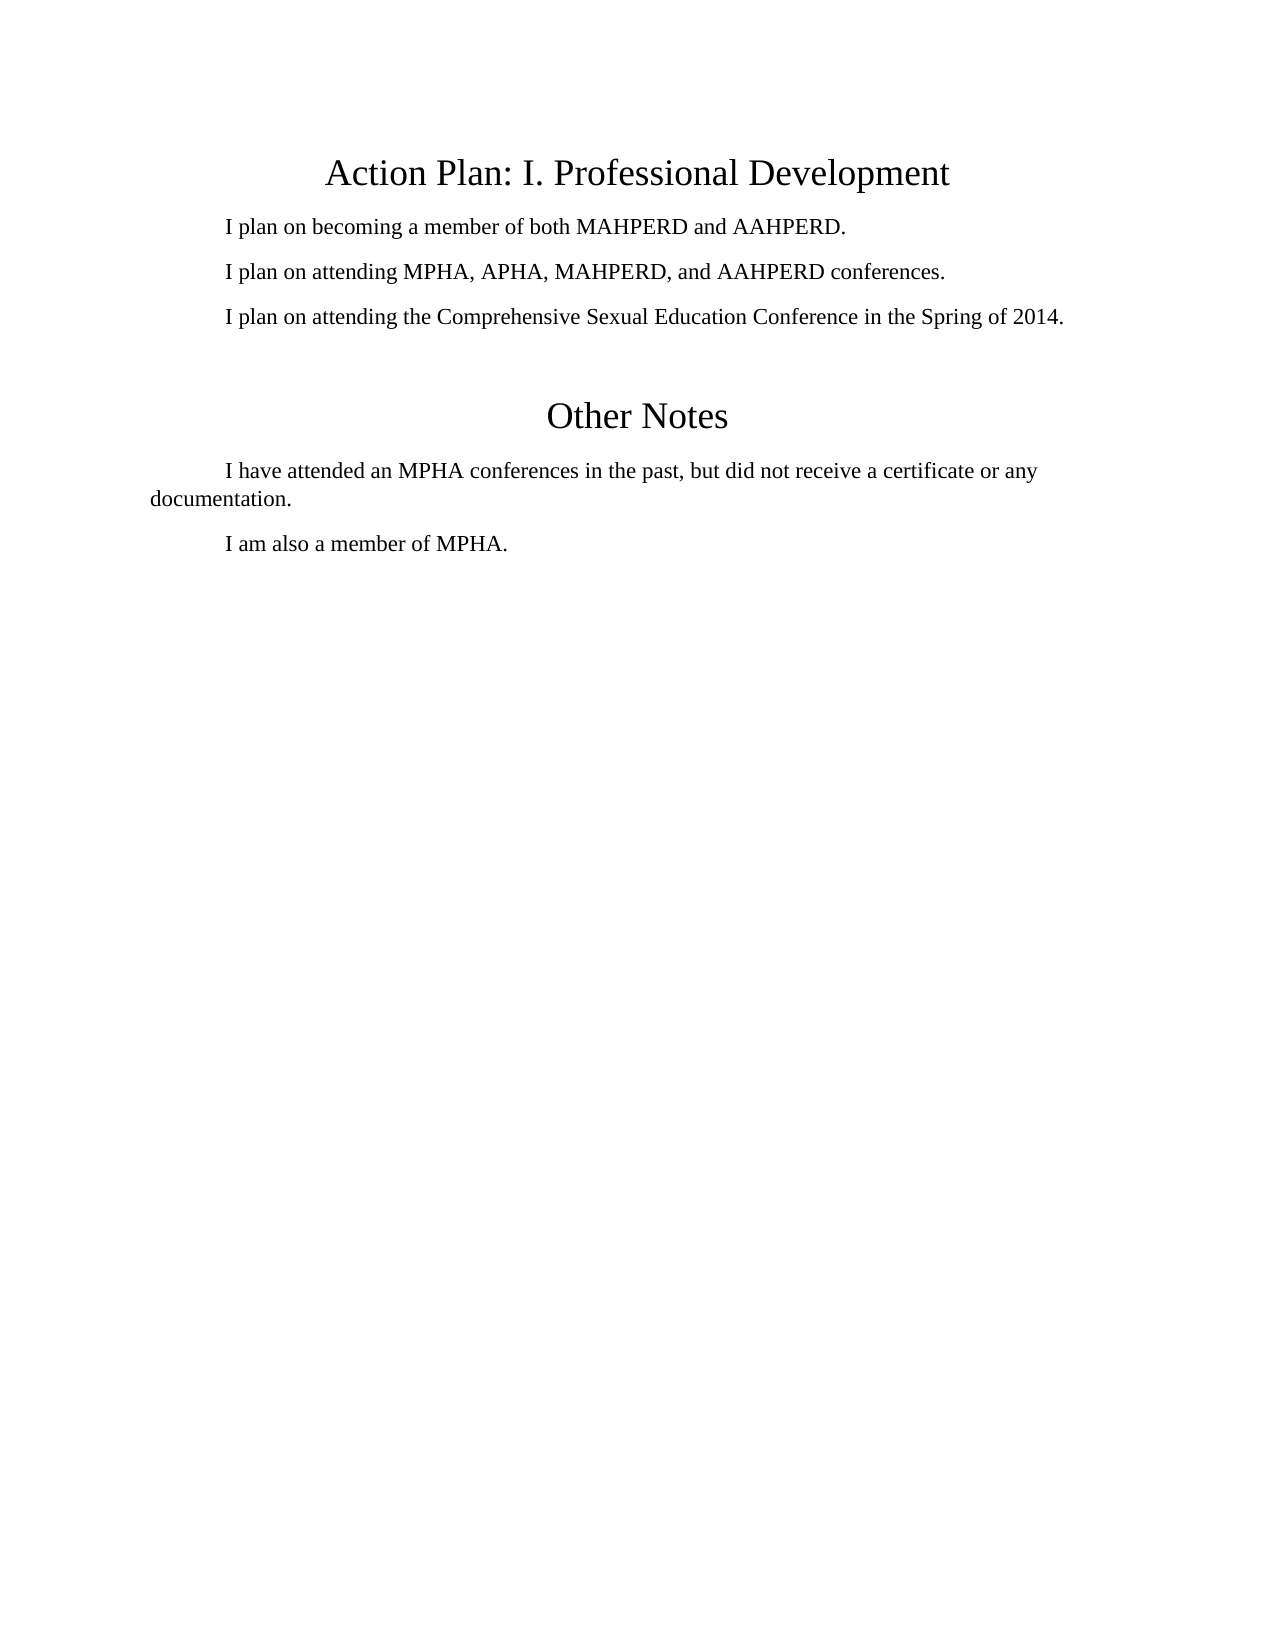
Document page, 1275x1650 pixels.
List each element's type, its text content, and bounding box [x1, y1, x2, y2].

text I plan on attending the Comprehensive Sexual Education Conference in the Spring of 2014. [150, 303, 1125, 330]
text I have attended an MPHA conferences in the past, but did not receive a certificate or any documentation. [150, 457, 1125, 512]
text I am also a member of MPHA. [150, 530, 1125, 557]
text Action Plan: I. Professional Development [150, 150, 1125, 193]
text Other Notes [150, 394, 1125, 437]
text I plan on attending MPHA, APHA, MAHPERD, and AAHPERD conferences. [150, 258, 1125, 285]
text I plan on becoming a member of both MAHPERD and AAHPERD. [150, 213, 1125, 239]
